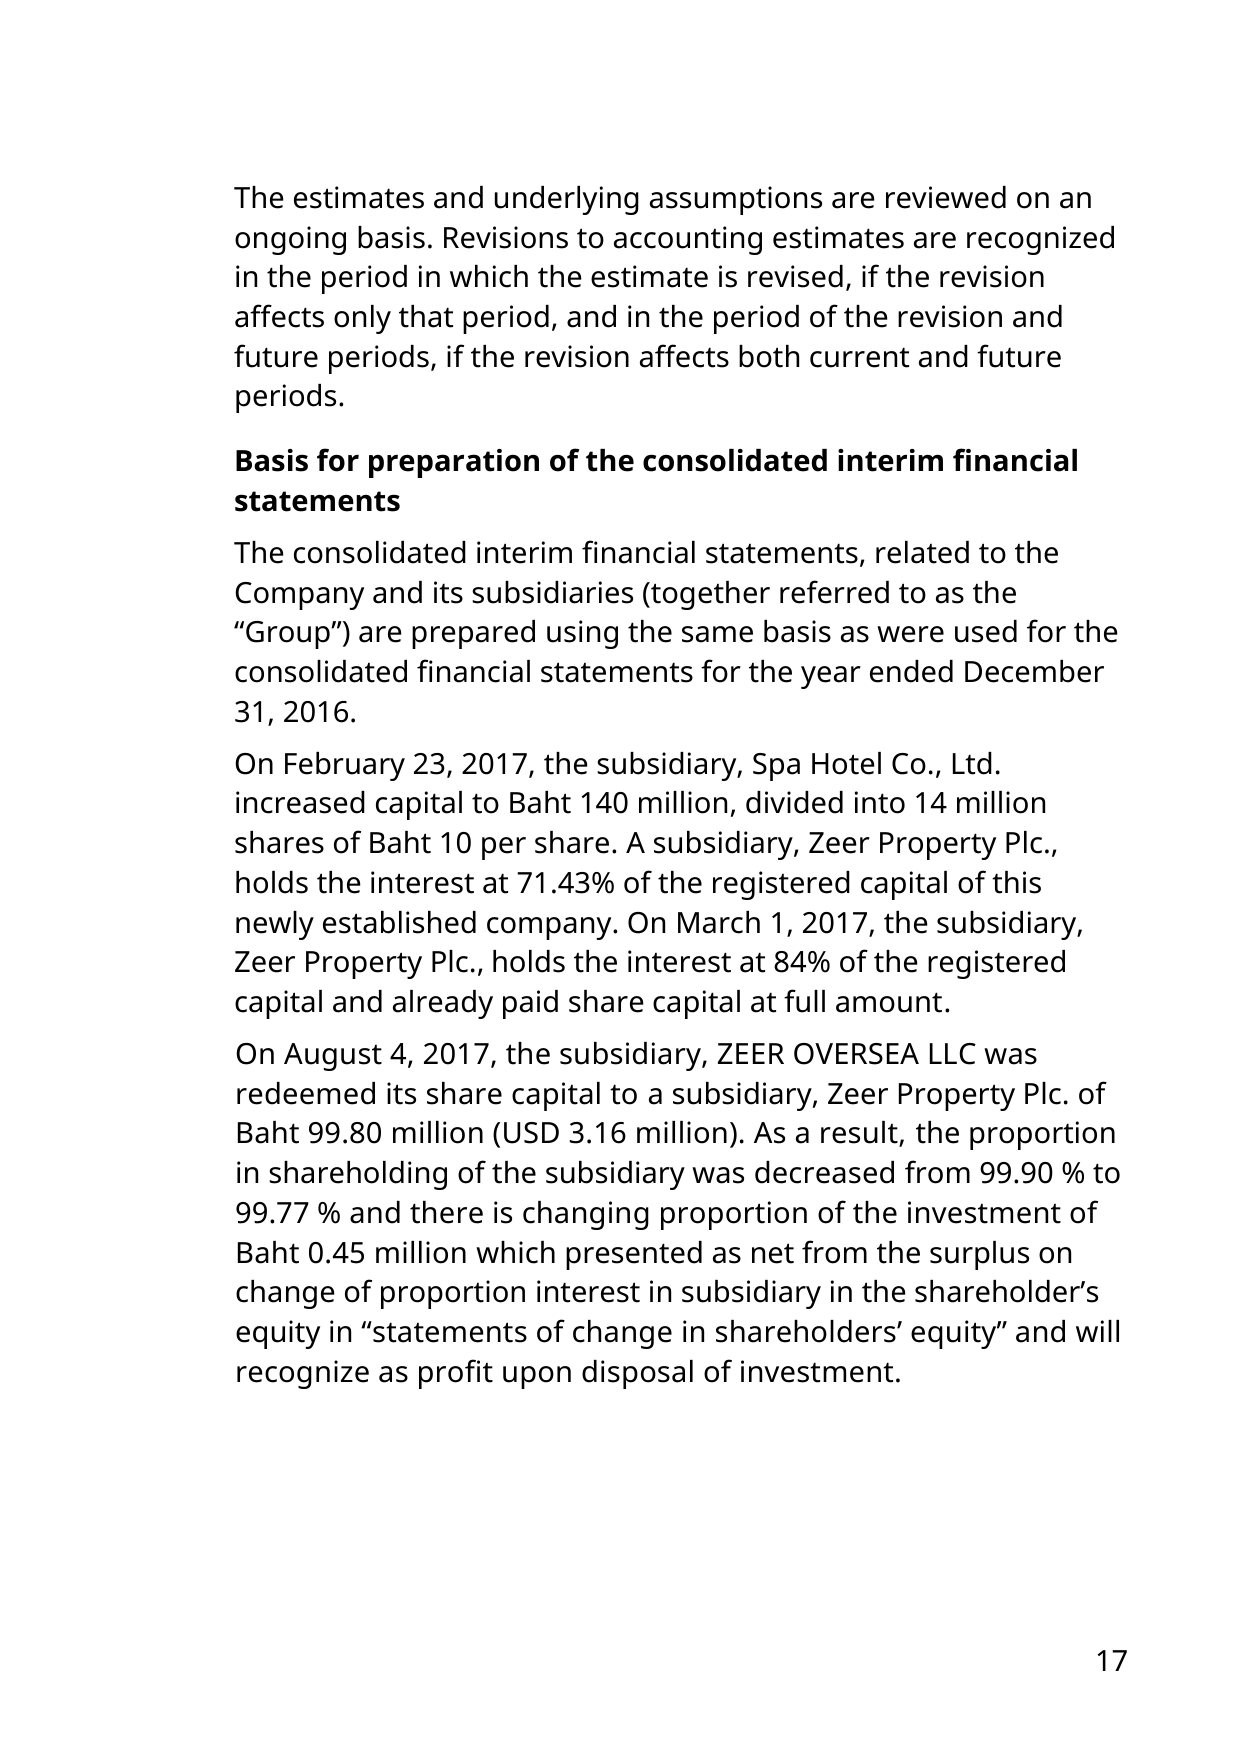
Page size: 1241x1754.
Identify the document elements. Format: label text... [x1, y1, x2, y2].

text On August 4, 2017, the subsidiary, ZEER OVERSEA LLC was redeemed its share capital to a subsidiary, Zeer Property Plc. of Baht 99.80 million (USD 3.16 million). As a result, the proportion in shareholding of the subsidiary was decreased from 99.90 % to 99.77 % and there is changing proportion of the investment of Baht 0.45 million which presented as net from the surplus on change of proportion interest in subsidiary in the shareholder’s equity in “statements of change in shareholders’ equity” and will recognize as profit upon disposal of investment. [235, 1033, 1128, 1391]
text The consolidated interim financial statements, related to the Company and its subsidiaries (together referred to as the “Group”) are prepared using the same basis as were used for the consolidated financial statements for the year ended December 31, 2016. [234, 532, 1128, 731]
text On February 23, 2017, the subsidiary, Spa Hotel Co., Ltd. increased capital to Baht 140 million, divided into 14 million shares of Baht 10 per share. A subsidiary, Zeer Property Plc., holds the interest at 71.43% of the registered capital of this newly established company. On March 1, 2017, the subsidiary, Zeer Property Plc., holds the interest at 84% of the registered capital and already paid share capital at full amount. [234, 743, 1128, 1021]
text The estimates and underlying assumptions are reviewed on an ongoing basis. Revisions to accounting estimates are recognized in the period in which the estimate is revised, if the revision affects only that period, and in the period of the revision and future periods, if the revision affects both current and future periods. [234, 177, 1128, 415]
text Basis for preparation of the consolidated interim financial statements [234, 440, 1128, 520]
